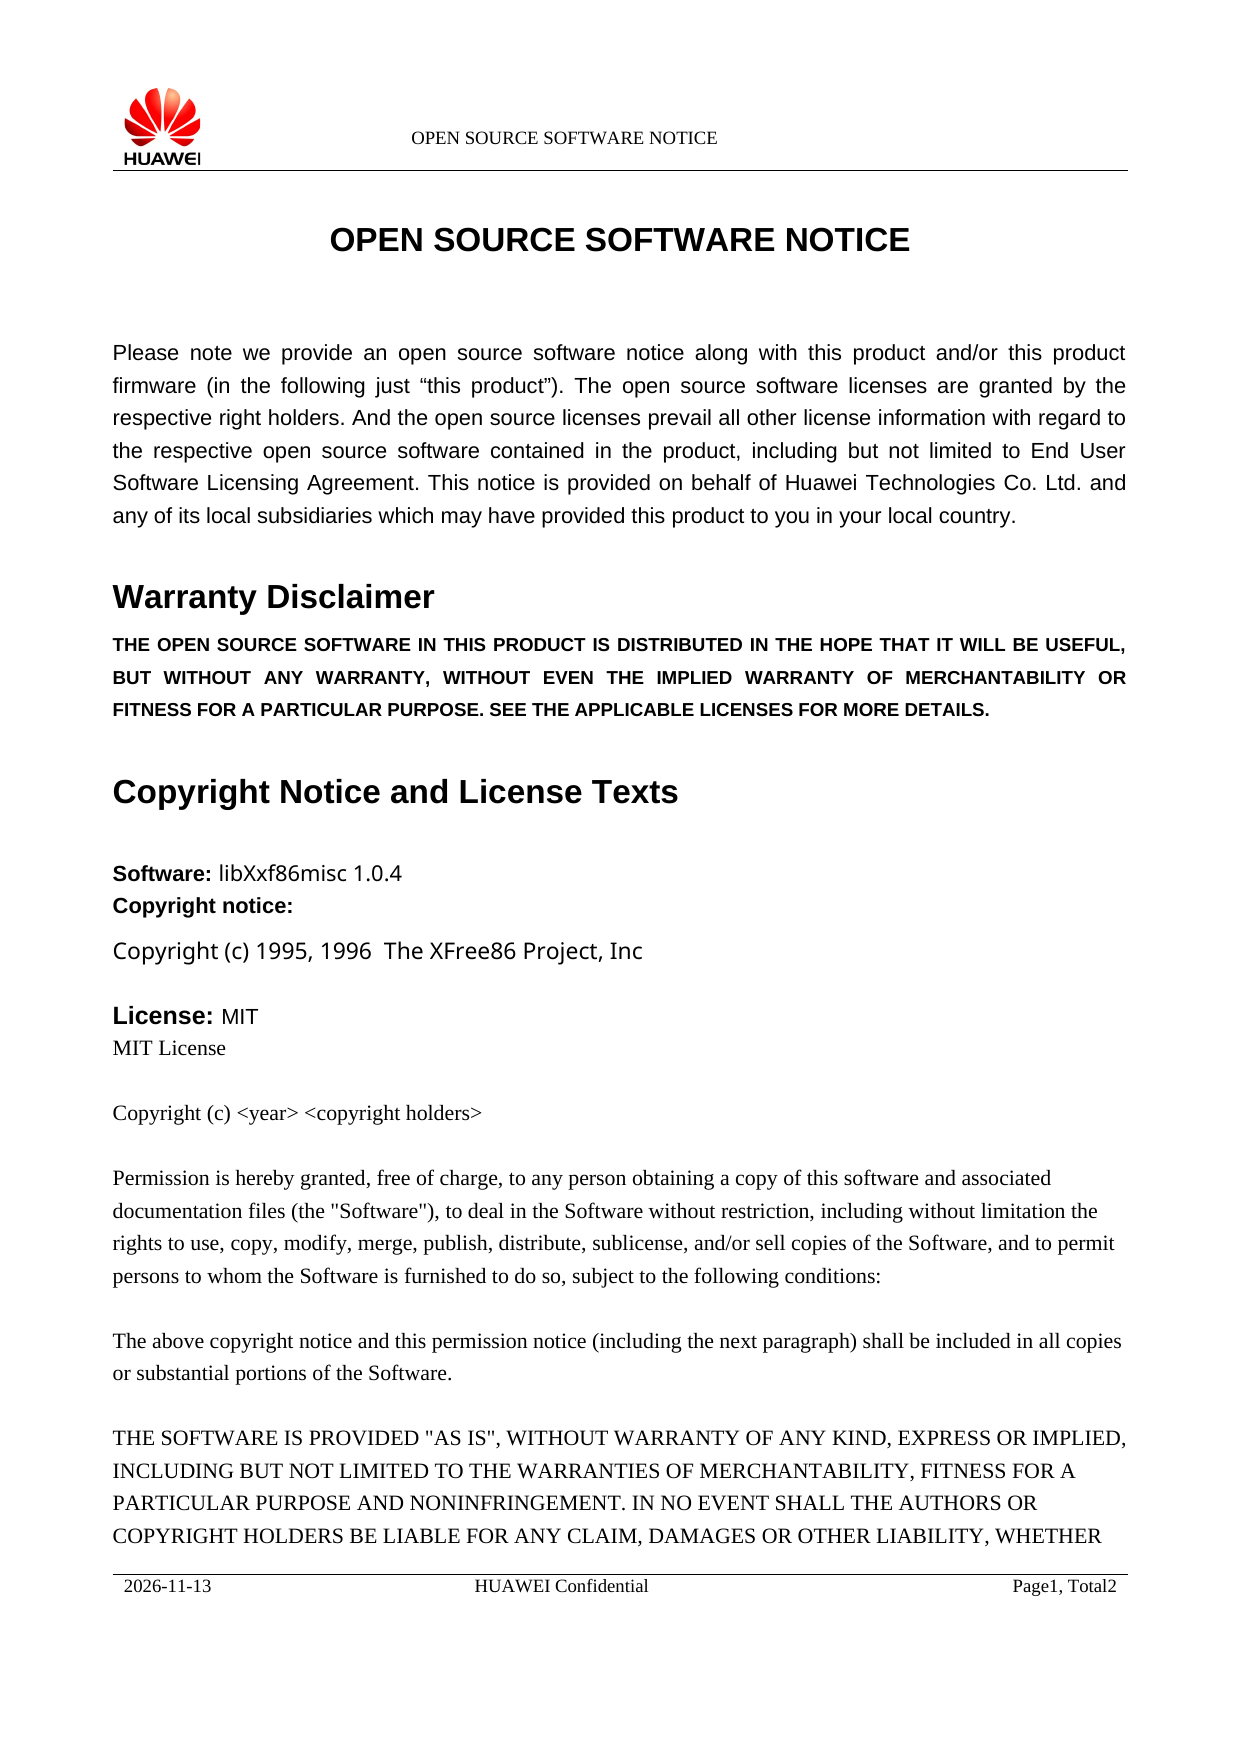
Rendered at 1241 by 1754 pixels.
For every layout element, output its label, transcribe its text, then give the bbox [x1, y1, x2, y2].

text Copyright notice: [112, 889, 1128, 921]
picture [124, 88, 201, 165]
text Warranty Disclaimer [112, 564, 1128, 629]
text Copyright (c) 1995, 1996 The XFree86 Project, Inc [112, 934, 1128, 999]
title Software: libXxf86misc 1.0.4 [112, 856, 1128, 889]
text License: MIT [112, 999, 1128, 1031]
text Please note we provide an open source software notice along with this product and/or this product firmware (in the following just “this product”). The open source software licenses are granted by the respective right holders. And the open source licenses prevail all other license information with regard to the respective open source software contained in the product, including but not limited to End User Software Licensing Agreement. This notice is provided on behalf of Huawei Technologies Co. Ltd. and any of its local subsidiaries which may have provided this product to you in your local country. [112, 336, 1128, 531]
text Copyright Notice and License Texts [112, 759, 1128, 824]
text The open source software in this product is distributed in the hope that it will be useful, but WITHOUT ANY WARRANTY, without even the implied warranty of MERCHANTABILITY or FITNESS FOR A PARTICULAR PURPOSE. See the applicable licenses for more details. [112, 629, 1128, 726]
text OPEN SOURCE SOFTWARE NOTICE [112, 206, 1128, 271]
